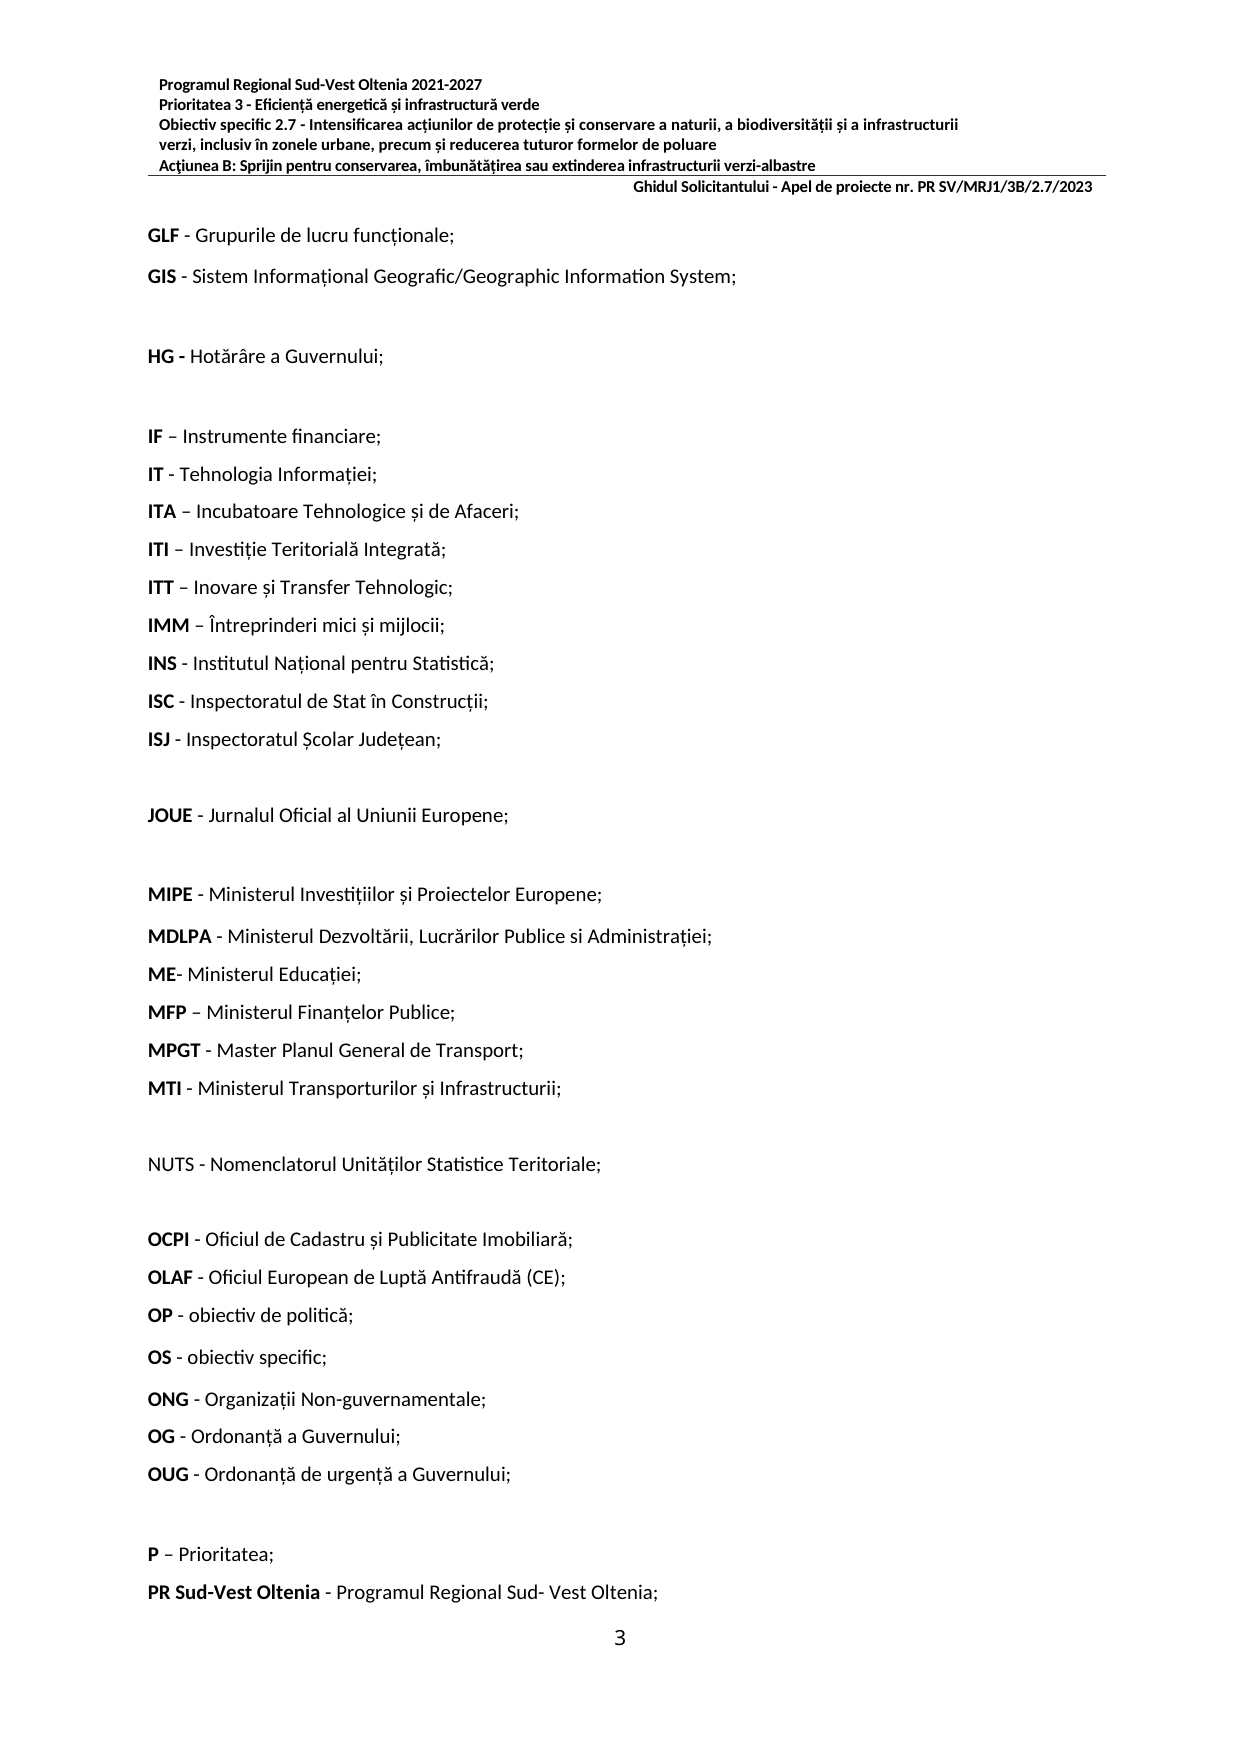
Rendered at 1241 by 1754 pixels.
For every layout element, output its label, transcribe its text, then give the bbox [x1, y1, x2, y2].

text MDLPA - Ministerul Dezvoltării, Lucrărilor Publice si Administrației; [148, 923, 1093, 949]
text IMM – Întreprinderi mici și mijlocii; [148, 612, 1093, 638]
text ONG - Organizaţii Non-guvernamentale; [148, 1386, 1093, 1411]
text NUTS - Nomenclatorul Unităților Statistice Teritoriale; [148, 1151, 1093, 1176]
text ITT – Inovare şi Transfer Tehnologic; [148, 574, 1093, 600]
text OP - obiectiv de politică; [148, 1302, 1093, 1328]
text ITA – Incubatoare Tehnologice şi de Afaceri; [148, 499, 1093, 524]
text INS - Institutul Naţional pentru Statistică; [148, 650, 1093, 676]
text OUG - Ordonanță de urgență a Guvernului; [148, 1462, 1093, 1487]
text MPGT - Master Planul General de Transport; [148, 1037, 1093, 1062]
text GLF - Grupurile de lucru funcționale; [148, 222, 1093, 247]
text MIPE - Ministerul Investițiilor și Proiectelor Europene; [148, 882, 1093, 907]
text PR Sud-Vest Oltenia - Programul Regional Sud- Vest Oltenia; [148, 1579, 1093, 1604]
text MTI - Ministerul Transporturilor și Infrastructurii; [148, 1075, 1093, 1100]
text P – Prioritatea; [148, 1541, 1093, 1567]
text ITI – Investiţie Teritorială Integrată; [148, 537, 1093, 562]
text ISC - Inspectoratul de Stat în Construcții; [148, 688, 1093, 714]
text OCPI - Oficiul de Cadastru și Publicitate Imobiliară; [148, 1227, 1093, 1252]
text MFP – Ministerul Finanțelor Publice; [148, 999, 1093, 1024]
text JOUE - Jurnalul Oficial al Uniunii Europene; [148, 802, 1093, 827]
text IT - Tehnologia Informației; [148, 461, 1093, 486]
text IF – Instrumente financiare; [148, 423, 1093, 448]
text OG - Ordonanță a Guvernului; [148, 1424, 1093, 1449]
text OLAF - Oficiul European de Luptă Antifraudă (CE); [148, 1264, 1093, 1290]
text ME- Ministerul Educației; [148, 961, 1093, 987]
text OS - obiectiv specific; [148, 1344, 1093, 1369]
text GIS - Sistem Informațional Geografic/Geographic Information System; [148, 264, 1093, 289]
text HG - Hotărâre a Guvernului; [148, 343, 1093, 369]
text ISJ - Inspectoratul Școlar Județean; [148, 726, 1093, 752]
